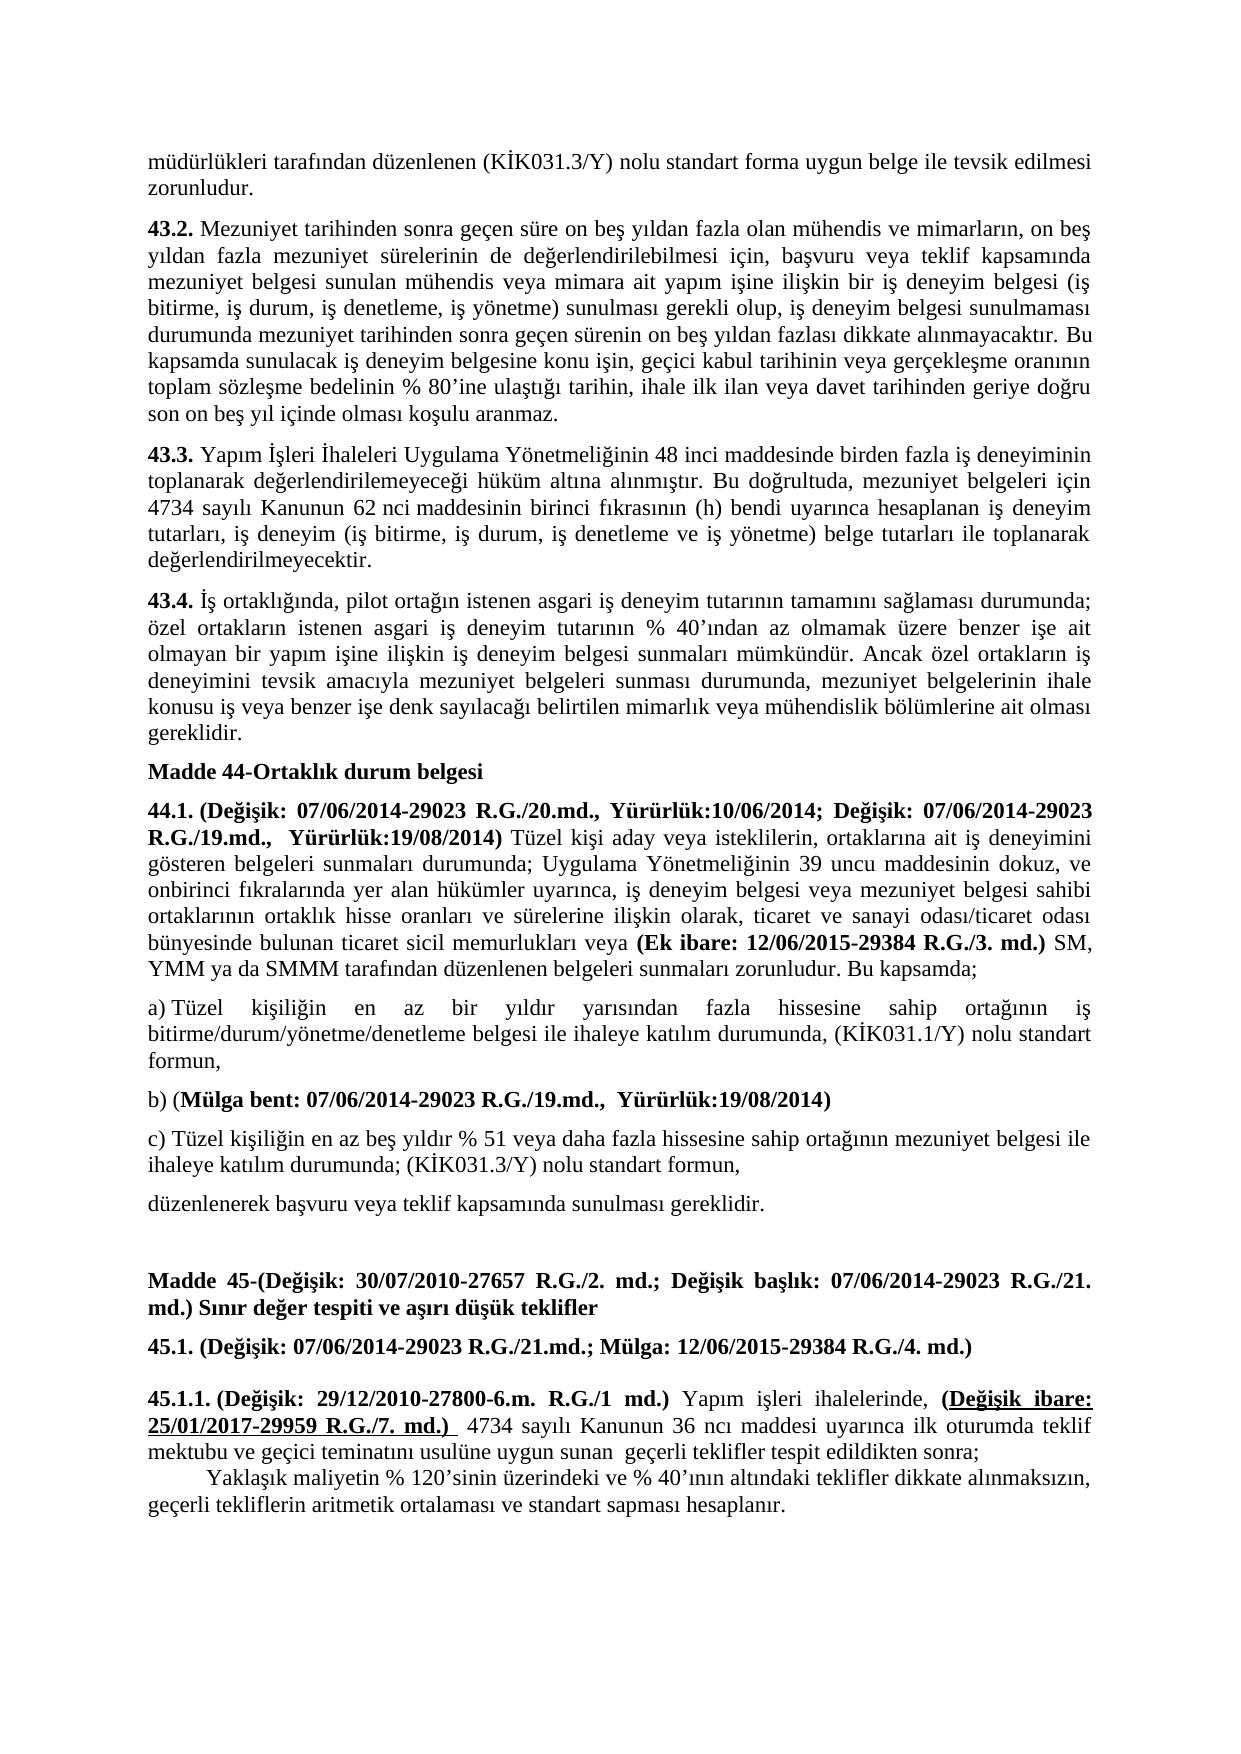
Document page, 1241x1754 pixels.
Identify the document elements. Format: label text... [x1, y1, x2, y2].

text Madde 45-(Değişik: 30/07/2010-27657 R.G./2. md.; Değişik başlık: 07/06/2014-29023 R.G./21. md.) Sınır değer tespiti ve aşırı düşük teklifler [148, 1267, 1092, 1320]
text c) Tüzel kişiliğin en az beş yıldır % 51 veya daha fazla hissesine sahip ortağının mezuniyet belgesi ile ihaleye katılım durumunda; (KİK031.3/Y) nolu standart formun, [148, 1124, 1092, 1177]
text 45.1. (Değişik: 07/06/2014-29023 R.G./21.md.; Mülga: 12/06/2015-29384 R.G./4. md.) [148, 1333, 1092, 1359]
text a) Tüzel kişiliğin en az bir yıldır yarısından fazla hissesine sahip ortağının iş bitirme/durum/yönetme/denetleme belgesi ile ihaleye katılım durumunda, (KİK031.1/Y) nolu standart formun, [148, 994, 1092, 1073]
text b) (Mülga bent: 07/06/2014-29023 R.G./19.md., Yürürlük:19/08/2014) [148, 1086, 1092, 1112]
text 45.1.1. (Değişik: 29/12/2010-27800-6.m. R.G./1 md.) Yapım işleri ihalelerinde, (Değişik ibare: 25/01/2017-29959 R.G./7. md.) 4734 sayılı Kanunun 36 ncı maddesi uyarınca ilk oturumda teklif mektubu ve geçici teminatını usulüne uygun sunan geçerli teklifler tespit edildikten sonra; [148, 1385, 1092, 1464]
text 43.4. İş ortaklığında, pilot ortağın istenen asgari iş deneyim tutarının tamamını sağlaması durumunda; özel ortakların istenen asgari iş deneyim tutarının % 40’ından az olmamak üzere benzer işe ait olmayan bir yapım işine ilişkin iş deneyim belgesi sunmaları mümkündür. Ancak özel ortakların iş deneyimini tevsik amacıyla mezuniyet belgeleri sunması durumunda, mezuniyet belgelerinin ihale konusu iş veya benzer işe denk sayılacağı belirtilen mimarlık veya mühendislik bölümlerine ait olması gereklidir. [148, 585, 1092, 746]
text düzenlenerek başvuru veya teklif kapsamında sunulması gereklidir. [148, 1190, 1092, 1216]
text 43.2. Mezuniyet tarihinden sonra geçen süre on beş yıldan fazla olan mühendis ve mimarların, on beş yıldan fazla mezuniyet sürelerinin de değerlendirilebilmesi için, başvuru veya teklif kapsamında mezuniyet belgesi sunulan mühendis veya mimara ait yapım işine ilişkin bir iş deneyim belgesi (iş bitirme, iş durum, iş denetleme, iş yönetme) sunulması gerekli olup, iş deneyim belgesi sunulmaması durumunda mezuniyet tarihinden sonra geçen sürenin on beş yıldan fazlası dikkate alınmayacaktır. Bu kapsamda sunulacak iş deneyim belgesine konu işin, geçici kabul tarihinin veya gerçekleşme oranının toplam sözleşme bedelinin % 80’ine ulaştığı tarihin, ihale ilk ilan veya davet tarihinden geriye doğru son on beş yıl içinde olması koşulu aranmaz. [148, 213, 1092, 426]
text Yaklaşık maliyetin % 120’sinin üzerindeki ve % 40’ının altındaki teklifler dikkate alınmaksızın, geçerli tekliflerin aritmetik ortalaması ve standart sapması hesaplanır. [148, 1464, 1092, 1517]
text 44.1. (Değişik: 07/06/2014-29023 R.G./20.md., Yürürlük:10/06/2014; Değişik: 07/06/2014-29023 R.G./19.md., Yürürlük:19/08/2014) Tüzel kişi aday veya isteklilerin, ortaklarına ait iş deneyimini gösteren belgeleri sunmaları durumunda; Uygulama Yönetmeliğinin 39 uncu maddesinin dokuz, ve onbirinci fıkralarında yer alan hükümler uyarınca, iş deneyim belgesi veya mezuniyet belgesi sahibi ortaklarının ortaklık hisse oranları ve sürelerine ilişkin olarak, ticaret ve sanayi odası/ticaret odası bünyesinde bulunan ticaret sicil memurlukları veya (Ek ibare: 12/06/2015-29384 R.G./3. md.) SM, YMM ya da SMMM tarafından düzenlenen belgeleri sunmaları zorunludur. Bu kapsamda; [148, 797, 1092, 982]
text 43.3. Yapım İşleri İhaleleri Uygulama Yönetmeliğinin 48 inci maddesinde birden fazla iş deneyiminin toplanarak değerlendirilemeyeceği hüküm altına alınmıştır. Bu doğrultuda, mezuniyet belgeleri için 4734 sayılı Kanunun 62 nci maddesinin birinci fıkrasının (h) bendi uyarınca hesaplanan iş deneyim tutarları, iş deneyim (iş bitirme, iş durum, iş denetleme ve iş yönetme) belge tutarları ile toplanarak değerlendirilmeyecektir. [148, 439, 1092, 573]
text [148, 148, 1092, 200]
text Madde 44-Ortaklık durum belgesi [148, 758, 1092, 785]
